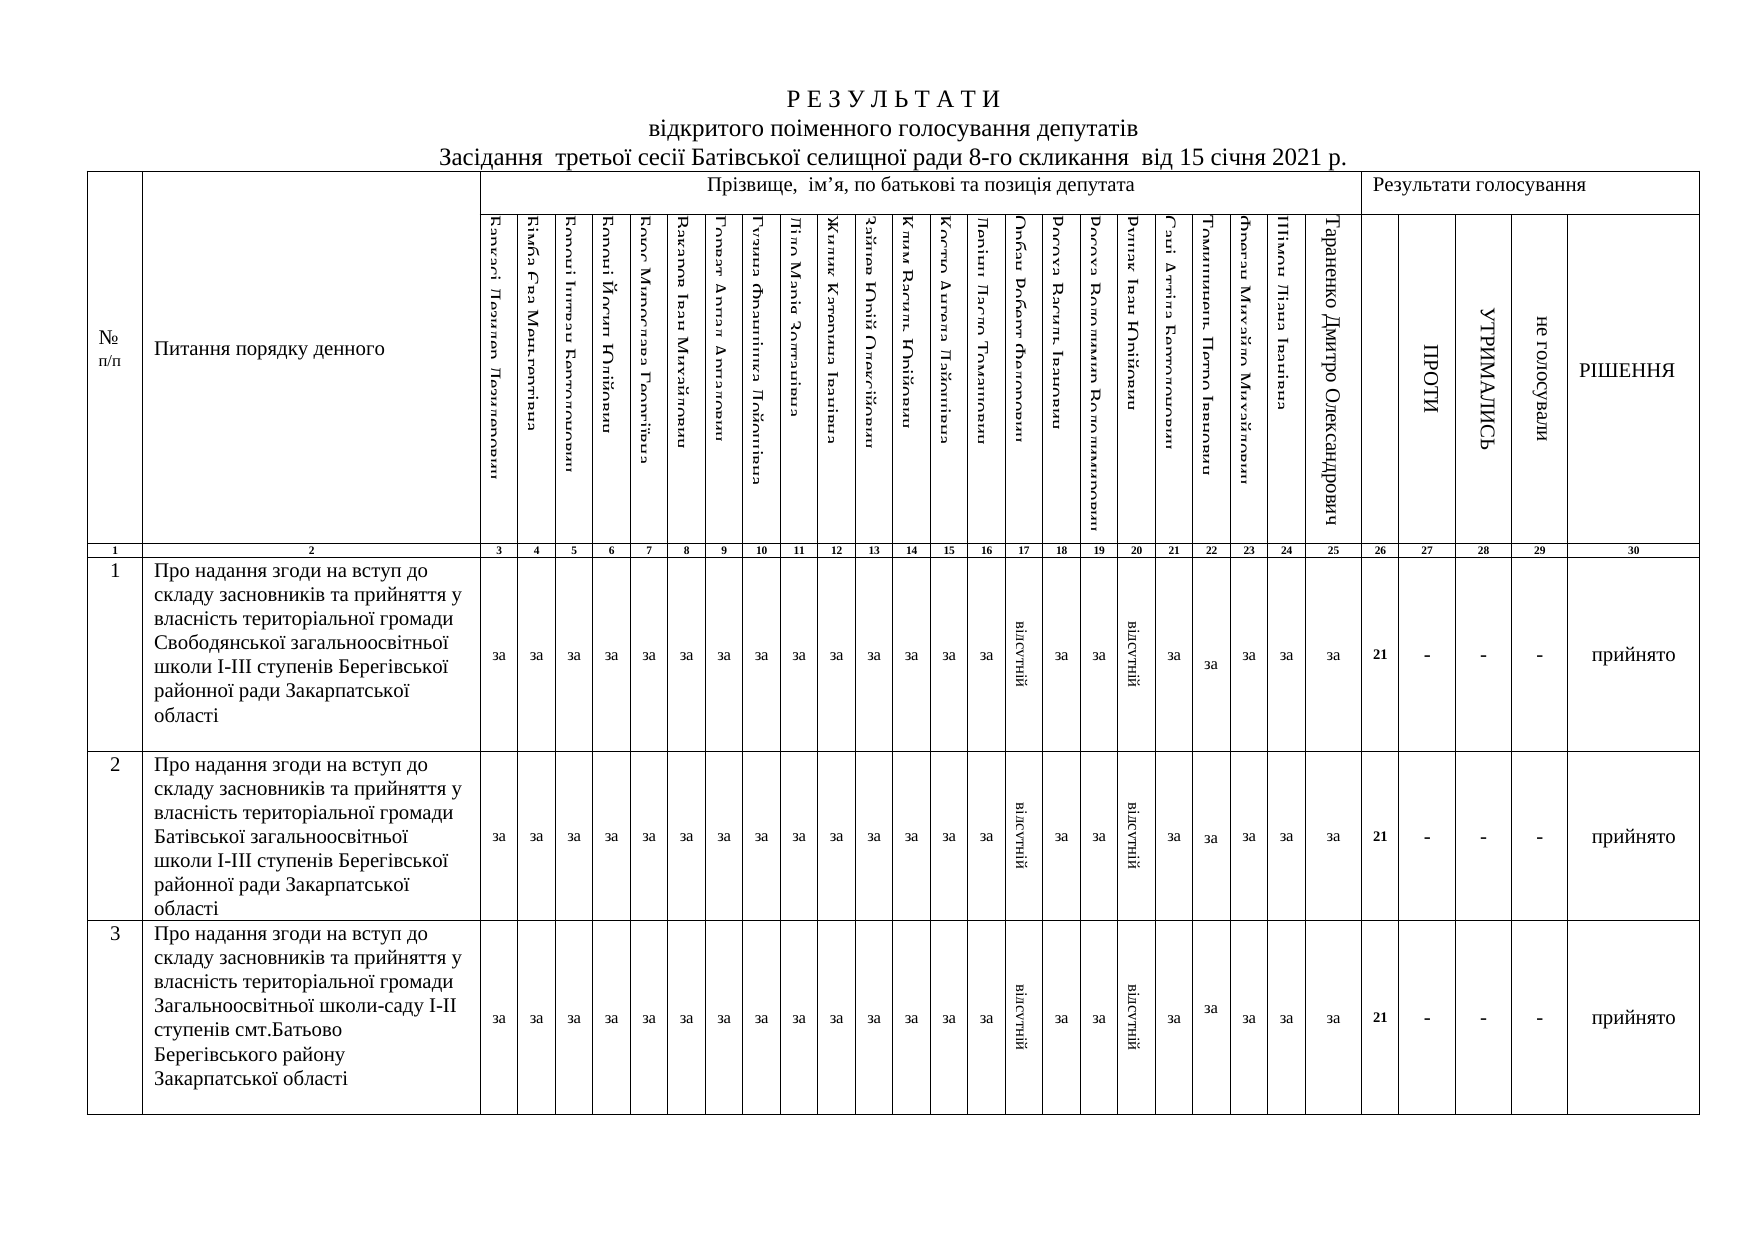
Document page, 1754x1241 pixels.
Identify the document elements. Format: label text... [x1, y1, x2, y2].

table_cell 3 [481, 544, 517, 557]
table_cell 23 [1231, 544, 1267, 557]
table_cell за [1193, 752, 1230, 920]
table_cell за [518, 752, 555, 920]
table_cell за [631, 921, 667, 1114]
table_cell за [518, 921, 555, 1114]
table_cell Гузина Францішка Лойошівна [743, 215, 780, 542]
table_cell відсутній [1006, 921, 1042, 1114]
table_cell за [668, 921, 705, 1114]
table_cell Боюс Мирослава Георгіївна [631, 215, 667, 542]
table_cell 11 [781, 544, 817, 557]
table_cell за [706, 558, 742, 751]
table_cell 6 [593, 544, 630, 557]
table_cell Сані Аттіла Бертолонович [1156, 215, 1192, 542]
table_cell 1 [88, 558, 142, 751]
table_cell прийнято [1568, 921, 1699, 1114]
table_cell 21 [1156, 544, 1192, 557]
table_cell Зайцев Юрій Олексійович [856, 215, 892, 542]
table_cell за [481, 921, 517, 1114]
table_cell Костю Ангела Лайошівна [931, 215, 967, 542]
table_cell Про надання згоди на вступ до складу засновників та прийняття у власність територіальної громади Батівської загальноосвітньої школи І-ІІІ ступенів Берегівської районної ради Закарпатської області [143, 752, 480, 920]
table_cell за [1043, 921, 1080, 1114]
text відкритого поіменного голосування депутатів [89, 113, 1698, 142]
table_cell за [818, 558, 855, 751]
table_cell 14 [893, 544, 930, 557]
table_cell УТРИМАЛИСЬ [1456, 215, 1511, 542]
table_header Питання порядку денного [143, 172, 480, 542]
table_cell 20 [1118, 544, 1155, 557]
table_cell 21 [1362, 921, 1398, 1114]
table_cell Про надання згоди на вступ до складу засновників та прийняття у власність територіальної громади Загальноосвітньої школи-саду І-ІІ ступенів смт.Батьово Берегівського району Закарпатської області [143, 921, 480, 1114]
table_cell 21 [1362, 558, 1398, 751]
table_cell 8 [668, 544, 705, 557]
table_cell 25 [1306, 544, 1361, 557]
table_cell 21 [1362, 752, 1398, 920]
table_cell Баркасі Дезидер Дезидерович [481, 215, 517, 542]
table_cell 1 [88, 544, 142, 557]
table_cell Фреган Михайло Михайлович [1231, 215, 1267, 542]
table_cell Про надання згоди на вступ до складу засновників та прийняття у власність територіальної громади Свободянської загальноосвітньої школи І-ІІІ ступенів Берегівської районної ради Закарпатської області [143, 558, 480, 751]
table_cell за [593, 752, 630, 920]
table_cell Бороні Іштван Бертолонович [556, 215, 592, 542]
table_cell прийнято [1568, 558, 1699, 751]
table_cell Росоха Володимир Володимирович [1081, 215, 1117, 542]
table_cell Жидик Катерина Іванівна [818, 215, 855, 542]
table_cell ЗА [1362, 215, 1398, 542]
table_cell за [931, 558, 967, 751]
table_cell за [1231, 558, 1267, 751]
table_cell Шімон Діана Іванівна [1268, 215, 1305, 542]
table_cell - [1456, 558, 1511, 751]
table_cell за [781, 752, 817, 920]
table_cell за [1043, 752, 1080, 920]
table_cell прийнято [1568, 752, 1699, 920]
table_cell за [931, 921, 967, 1114]
table_cell за [968, 752, 1005, 920]
table_cell за [556, 921, 592, 1114]
table_cell 28 [1456, 544, 1511, 557]
table_cell за [1306, 752, 1361, 920]
table_cell за [668, 752, 705, 920]
table_cell РІШЕННЯ [1568, 215, 1699, 542]
table_cell за [1268, 921, 1305, 1114]
table_cell - [1456, 752, 1511, 920]
text Засідання третьої сесії Батівської селищної ради 8-го скликання від 15 січня 2021 р. [89, 142, 1698, 171]
table_cell - [1512, 752, 1567, 920]
table_cell - [1512, 921, 1567, 1114]
table_cell за [1306, 558, 1361, 751]
table_cell за [893, 921, 930, 1114]
table_cell за [668, 558, 705, 751]
table_cell 17 [1006, 544, 1042, 557]
table_cell Тараненко Дмитро Олександрович [1306, 215, 1361, 542]
table_cell за [818, 921, 855, 1114]
table_cell за [781, 921, 817, 1114]
table_cell відсутній [1006, 558, 1042, 751]
table_cell за [518, 558, 555, 751]
table_cell за [931, 752, 967, 920]
table_cell за [706, 921, 742, 1114]
text Р Е З У Л Ь Т А Т И [89, 84, 1698, 113]
table_cell за [1193, 558, 1230, 751]
table_cell 18 [1043, 544, 1080, 557]
table_cell 10 [743, 544, 780, 557]
table_cell - [1399, 558, 1455, 751]
table_cell 13 [856, 544, 892, 557]
table_cell за [1268, 558, 1305, 751]
table_cell за [743, 558, 780, 751]
table_cell за [968, 921, 1005, 1114]
table_cell за [1306, 921, 1361, 1114]
table_cell 29 [1512, 544, 1567, 557]
table_cell за [556, 752, 592, 920]
table_cell за [1156, 921, 1192, 1114]
table_cell за [1081, 558, 1117, 751]
table_cell за [556, 558, 592, 751]
table_cell за [1156, 558, 1192, 751]
table_cell 9 [706, 544, 742, 557]
table_cell за [781, 558, 817, 751]
table_cell відсутній [1006, 752, 1042, 920]
table_cell ПРОТИ [1399, 215, 1455, 542]
table_cell 30 [1568, 544, 1699, 557]
table_cell за [893, 558, 930, 751]
table_cell за [631, 752, 667, 920]
table_cell не голосували [1512, 215, 1567, 542]
table_cell за [818, 752, 855, 920]
table_cell за [1156, 752, 1192, 920]
table_cell - [1399, 752, 1455, 920]
table_cell за [893, 752, 930, 920]
table_cell за [1268, 752, 1305, 920]
table_cell за [706, 752, 742, 920]
table_cell за [1193, 921, 1230, 1114]
table_cell 2 [143, 544, 480, 557]
table_cell за [968, 558, 1005, 751]
table_cell за [856, 752, 892, 920]
table_cell Клим Василь Юрійович [893, 215, 930, 542]
table_cell Лерінц Ласло Томашович [968, 215, 1005, 542]
table_cell Орбан Роберт Федорович [1006, 215, 1042, 542]
table_cell за [481, 558, 517, 751]
table_cell 12 [818, 544, 855, 557]
table_cell Рущак Іван Юрійович [1118, 215, 1155, 542]
table_header №п/п [88, 172, 142, 542]
table_cell 7 [631, 544, 667, 557]
table_cell Дідо Марія Золтанівна [781, 215, 817, 542]
table_cell 19 [1081, 544, 1117, 557]
table_cell Вакаров Іван Михайлович [668, 215, 705, 542]
table_cell за [743, 921, 780, 1114]
table_cell - [1512, 558, 1567, 751]
table_cell відсутній [1118, 558, 1155, 751]
table_cell за [1231, 921, 1267, 1114]
table_cell за [593, 558, 630, 751]
table_cell за [743, 752, 780, 920]
table_cell за [1231, 752, 1267, 920]
table_cell за [1081, 752, 1117, 920]
table_cell 27 [1399, 544, 1455, 557]
table_cell за [481, 752, 517, 920]
table_cell Росоха Василь Іванович [1043, 215, 1080, 542]
table_cell 26 [1362, 544, 1398, 557]
table_cell 2 [88, 752, 142, 920]
table_header Результати голосування [1362, 172, 1699, 214]
table_cell - [1399, 921, 1455, 1114]
table_cell Бороні Йосип Юлійович [593, 215, 630, 542]
table_cell Бімба Єва Меньгертівна [518, 215, 555, 542]
table_cell 3 [88, 921, 142, 1114]
table_cell за [593, 921, 630, 1114]
table_cell 4 [518, 544, 555, 557]
table_cell за [856, 921, 892, 1114]
table_cell за [631, 558, 667, 751]
table_cell за [856, 558, 892, 751]
table_cell відсутній [1118, 921, 1155, 1114]
table_cell - [1456, 921, 1511, 1114]
table_cell Горват Арпад Арпадович [706, 215, 742, 542]
table_cell 24 [1268, 544, 1305, 557]
table_cell за [1043, 558, 1080, 751]
table_cell 16 [968, 544, 1005, 557]
table_cell Томишинець Петро Іввнович [1193, 215, 1230, 542]
table_cell відсутній [1118, 752, 1155, 920]
table_cell 15 [931, 544, 967, 557]
table_header Прізвище, ім’я, по батькові та позиція депутата [481, 172, 1361, 214]
table_cell за [1081, 921, 1117, 1114]
table_cell 22 [1193, 544, 1230, 557]
table_cell 5 [556, 544, 592, 557]
